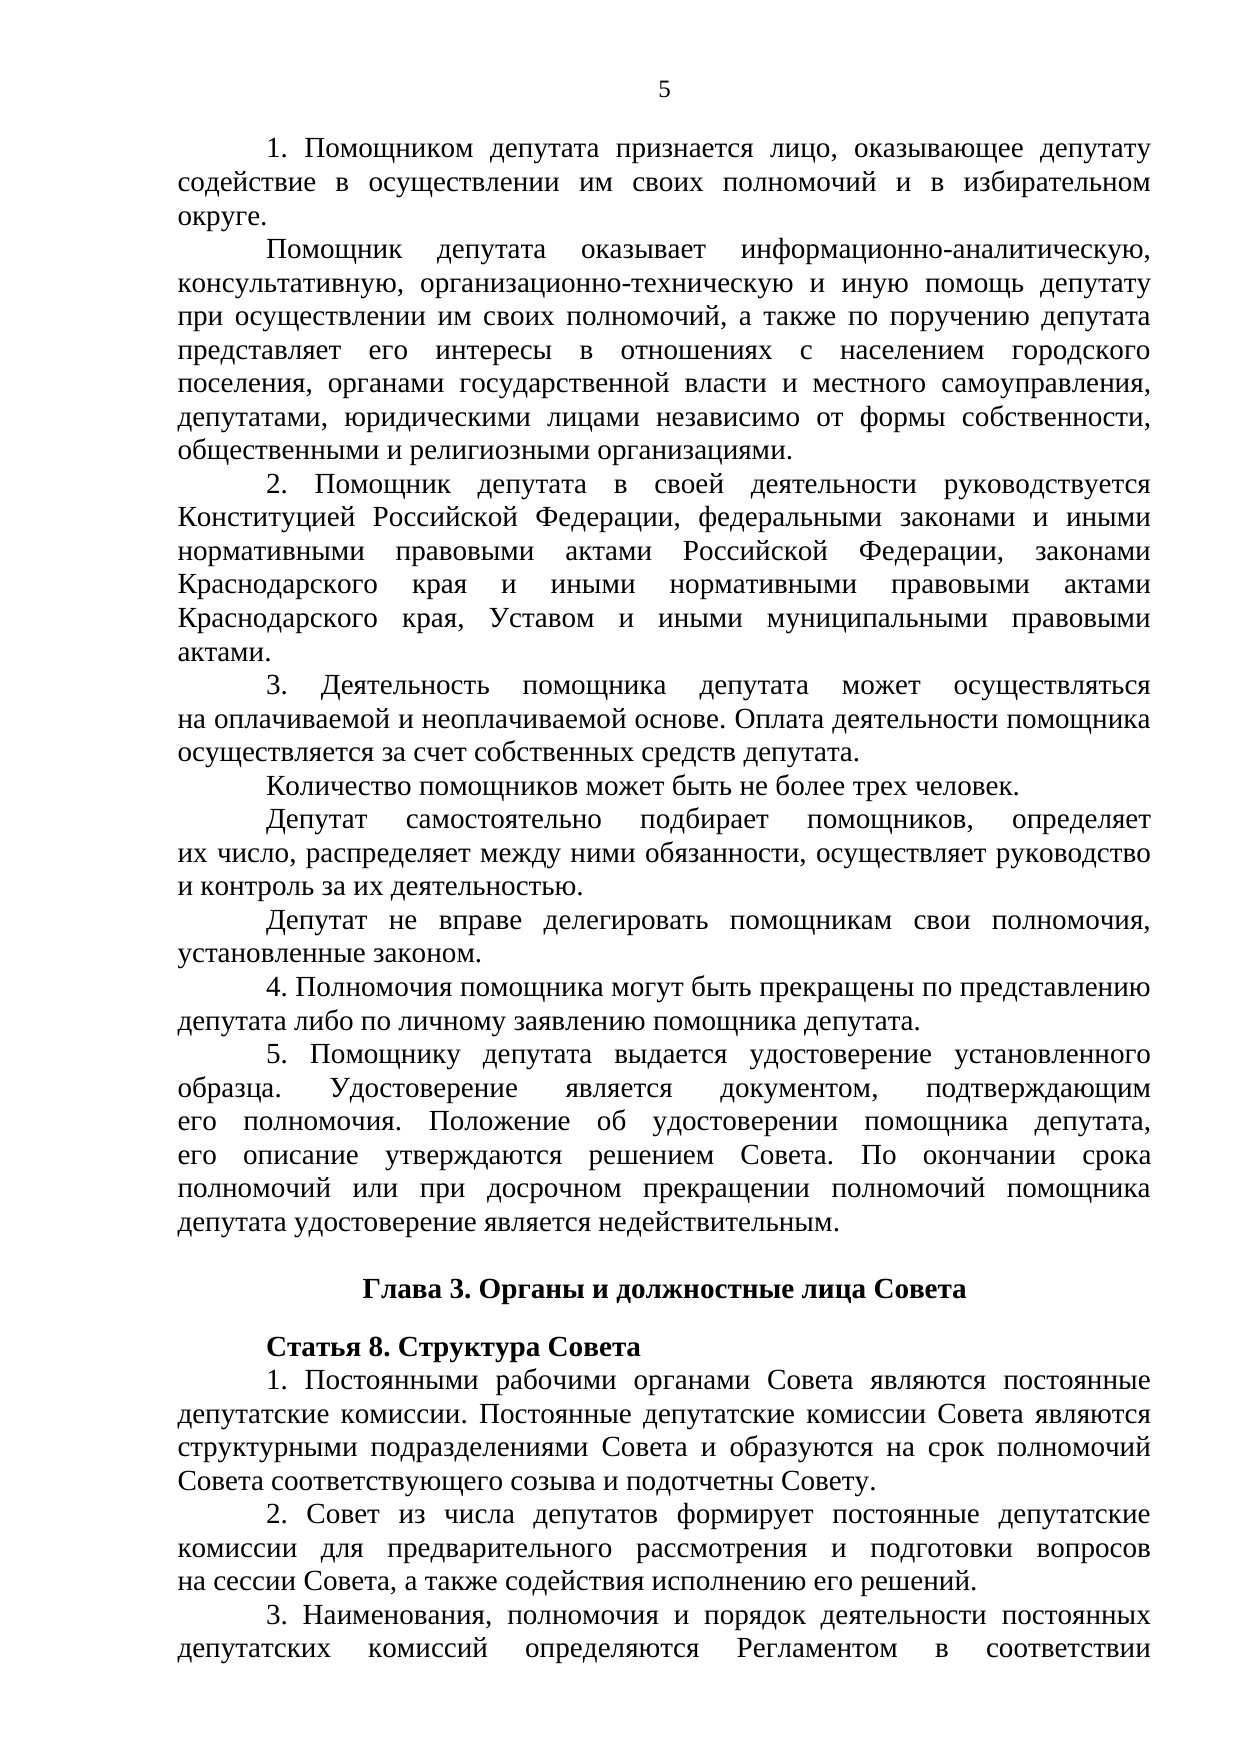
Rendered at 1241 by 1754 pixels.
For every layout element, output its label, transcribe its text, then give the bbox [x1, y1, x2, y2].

text Депутат не вправе делегировать помощникам свои полномочия, установленные законом. [177, 902, 1152, 969]
text Помощник депутата оказывает информационно-аналитическую, консультативную, организационно-техническую и иную помощь депутату при осуществлении им своих полномочий, а также по поручению депутата представляет его интересы в отношениях с населением городского поселения, органами государственной власти и местного самоуправления, депутатами, юридическими лицами независимо от формы собственности, общественными и религиозными организациями. [177, 231, 1152, 466]
text 2. Помощник депутата в своей деятельности руководствуется Конституцией Российской Федерации, федеральными законами и иными нормативными правовыми актами Российской Федерации, законами Краснодарского края и иными нормативными правовыми актами Краснодарского края, Уставом и иными муниципальными правовыми актами. [177, 466, 1152, 667]
text 4. Полномочия помощника могут быть прекращены по представлению депутата либо по личному заявлению помощника депутата. [177, 969, 1152, 1036]
text Глава 3. Органы и должностные лица Совета [266, 1271, 1063, 1304]
text 2. Совет из числа депутатов формирует постоянные депутатские комиссии для предварительного рассмотрения и подготовки вопросов на сессии Совета, а также содействия исполнению его решений. [177, 1496, 1152, 1597]
text 3. Деятельность помощника депутата может осуществляться на оплачиваемой и неоплачиваемой основе. Оплата деятельности помощника осуществляется за счет собственных средств депутата. [177, 667, 1152, 768]
text 1. Помощником депутата признается лицо, оказывающее депутату содействие в осуществлении им своих полномочий и в избирательном округе. [177, 131, 1152, 231]
text Депутат самостоятельно подбирает помощников, определяет их число, распределяет между ними обязанности, осуществляет руководство и контроль за их деятельностью. [177, 801, 1152, 902]
text Статья 8. Структура Совета [177, 1329, 1152, 1362]
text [177, 1597, 1152, 1664]
text 1. Постоянными рабочими органами Совета являются постоянные депутатские комиссии. Постоянные депутатские комиссии Совета являются структурными подразделениями Совета и образуются на срок полномочий Совета соответствующего созыва и подотчетны Совету. [177, 1362, 1152, 1496]
text 5. Помощнику депутата выдается удостоверение установленного образца. Удостоверение является документом, подтверждающим его полномочия. Положение об удостоверении помощника депутата, его описание утверждаются решением Совета. По окончании срока полномочий или при досрочном прекращении полномочий помощника депутата удостоверение является недействительным. [177, 1036, 1152, 1237]
text Количество помощников может быть не более трех человек. [177, 768, 1152, 801]
